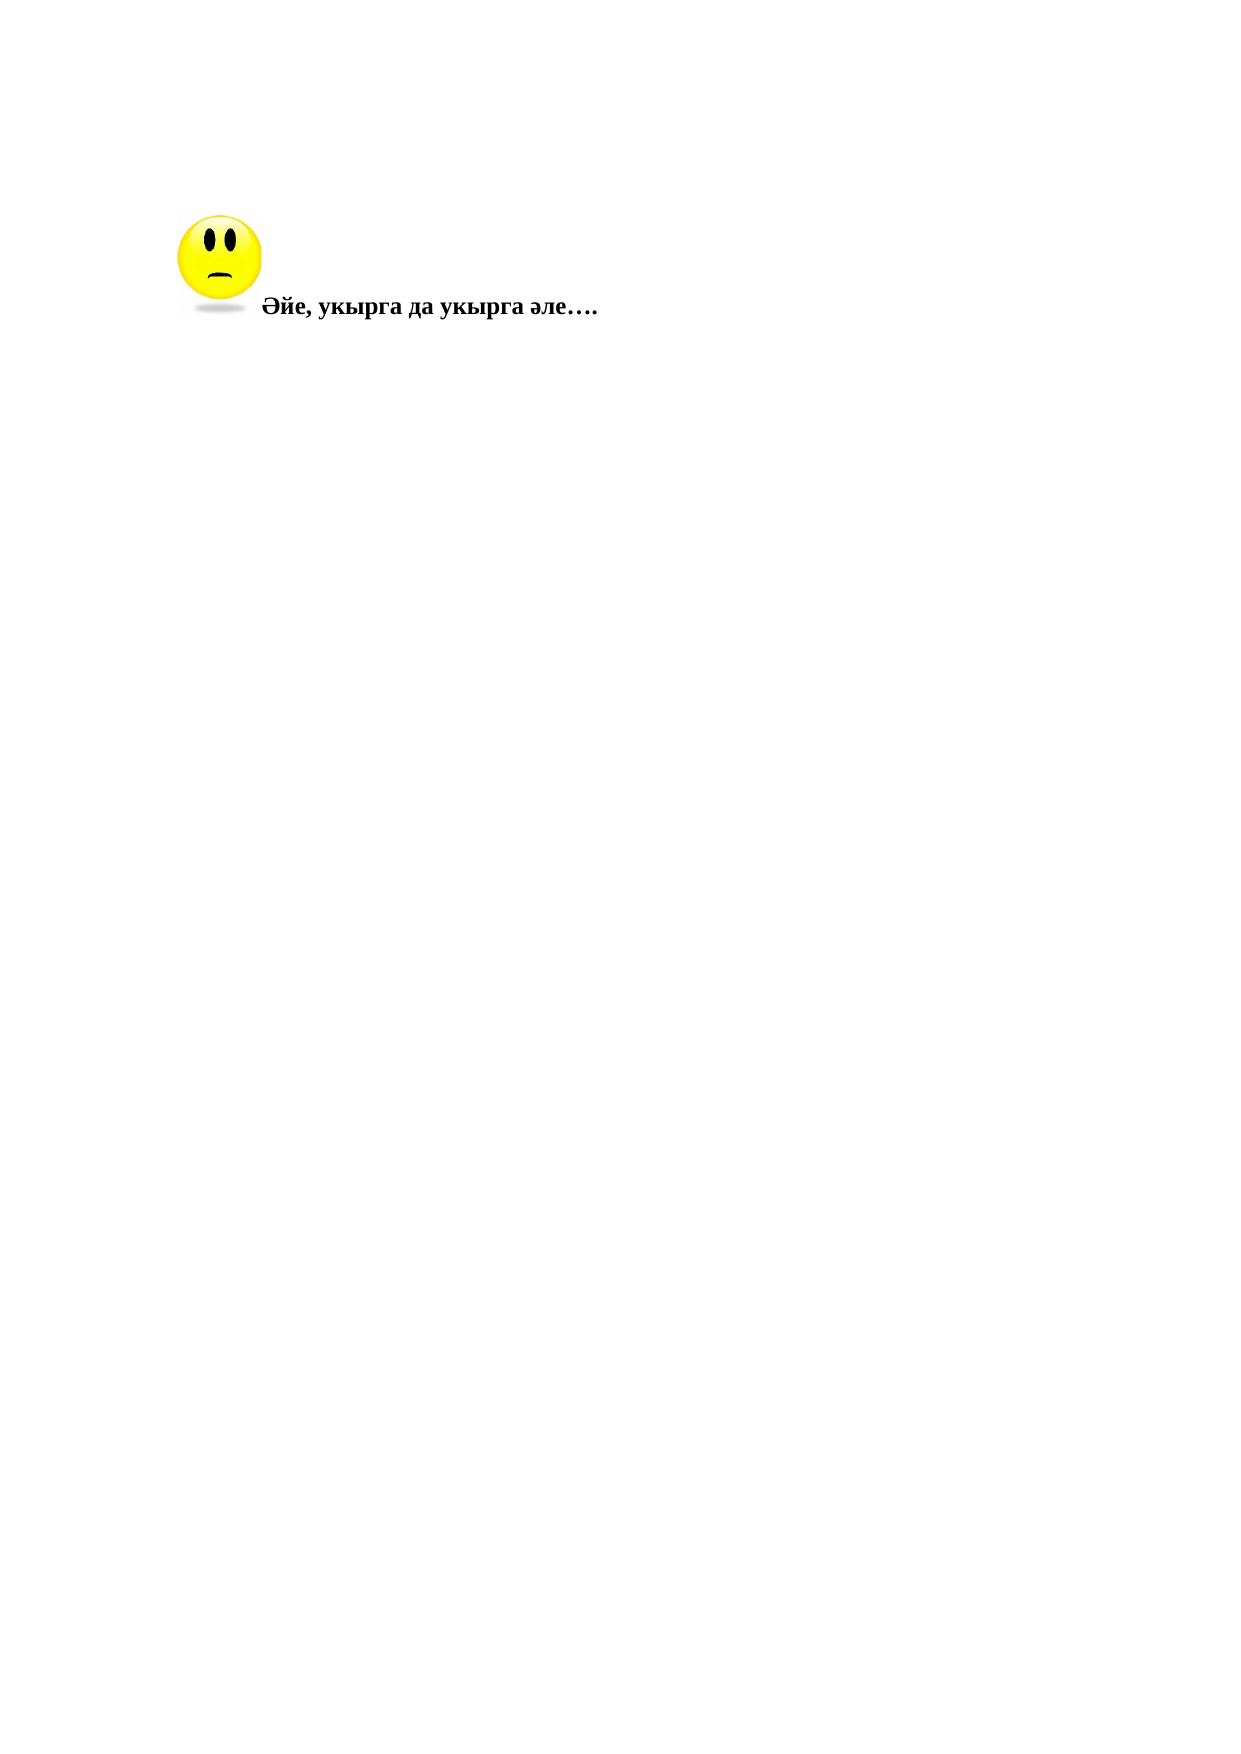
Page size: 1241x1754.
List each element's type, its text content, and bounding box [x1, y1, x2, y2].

text Әйе, укырга да укырга әле…. [177, 216, 1152, 320]
picture [177, 215, 262, 315]
